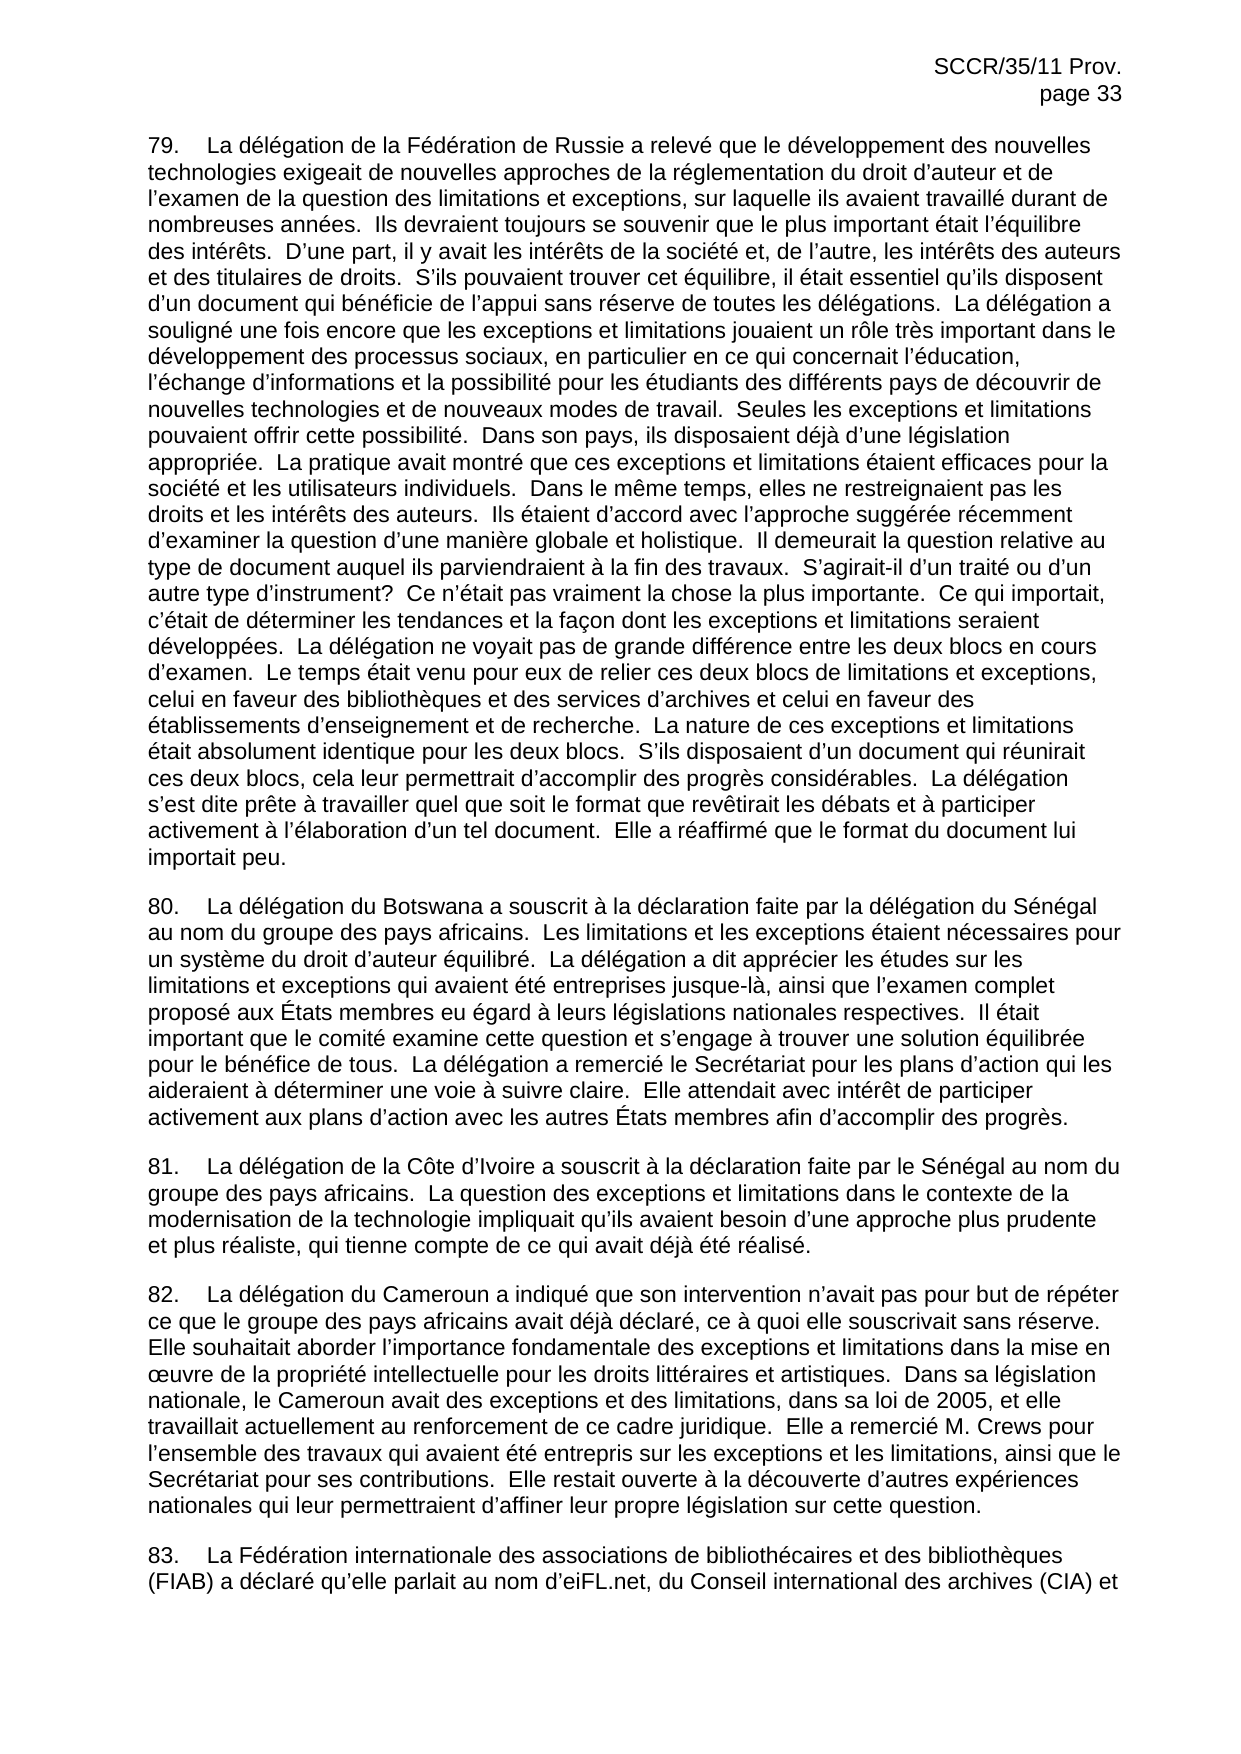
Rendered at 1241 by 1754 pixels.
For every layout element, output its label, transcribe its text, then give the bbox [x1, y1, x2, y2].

text La délégation de la Fédération de Russie a relevé que le développement des nouvelles technologies exigeait de nouvelles approches de la réglementation du droit d’auteur et de l’examen de la question des limitations et exceptions, sur laquelle ils avaient travaillé durant de nombreuses années. Ils devraient toujours se souvenir que le plus important était l’équilibre des intérêts. D’une part, il y avait les intérêts de la société et, de l’autre, les intérêts des auteurs et des titulaires de droits. S’ils pouvaient trouver cet équilibre, il était essentiel qu’ils disposent d’un document qui bénéficie de l’appui sans réserve de toutes les délégations. La délégation a souligné une fois encore que les exceptions et limitations jouaient un rôle très important dans le développement des processus sociaux, en particulier en ce qui concernait l’éducation, l’échange d’informations et la possibilité pour les étudiants des différents pays de découvrir de nouvelles technologies et de nouveaux modes de travail. Seules les exceptions et limitations pouvaient offrir cette possibilité. Dans son pays, ils disposaient déjà d’une législation appropriée. La pratique avait montré que ces exceptions et limitations étaient efficaces pour la société et les utilisateurs individuels. Dans le même temps, elles ne restreignaient pas les droits et les intérêts des auteurs. Ils étaient d’accord avec l’approche suggérée récemment d’examiner la question d’une manière globale et holistique. Il demeurait la question relative au type de document auquel ils parviendraient à la fin des travaux. S’agirait-il d’un traité ou d’un autre type d’instrument? Ce n’était pas vraiment la chose la plus importante. Ce qui importait, c’était de déterminer les tendances et la façon dont les exceptions et limitations seraient développées. La délégation ne voyait pas de grande différence entre les deux blocs en cours d’examen. Le temps était venu pour eux de relier ces deux blocs de limitations et exceptions, celui en faveur des bibliothèques et des services d’archives et celui en faveur des établissements d’enseignement et de recherche. La nature de ces exceptions et limitations était absolument identique pour les deux blocs. S’ils disposaient d’un document qui réunirait ces deux blocs, cela leur permettrait d’accomplir des progrès considérables. La délégation s’est dite prête à travailler quel que soit le format que revêtirait les débats et à participer activement à l’élaboration d’un tel document. Elle a réaffirmé que le format du document lui importait peu. [148, 132, 1122, 870]
text La délégation du Cameroun a indiqué que son intervention n’avait pas pour but de répéter ce que le groupe des pays africains avait déjà déclaré, ce à quoi elle souscrivait sans réserve. Elle souhaitait aborder l’importance fondamentale des exceptions et limitations dans la mise en œuvre de la propriété intellectuelle pour les droits littéraires et artistiques. Dans sa législation nationale, le Cameroun avait des exceptions et des limitations, dans sa loi de 2005, et elle travaillait actuellement au renforcement de ce cadre juridique. Elle a remercié M. Crews pour l’ensemble des travaux qui avaient été entrepris sur les exceptions et les limitations, ainsi que le Secrétariat pour ses contributions. Elle restait ouverte à la découverte d’autres expériences nationales qui leur permettraient d’affiner leur propre législation sur cette question. [148, 1281, 1122, 1519]
text La délégation de la Côte d’Ivoire a souscrit à la déclaration faite par le Sénégal au nom du groupe des pays africains. La question des exceptions et limitations dans le contexte de la modernisation de la technologie impliquait qu’ils avaient besoin d’une approche plus prudente et plus réaliste, qui tienne compte de ce qui avait déjà été réalisé. [148, 1153, 1122, 1258]
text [148, 1542, 1122, 1594]
text La délégation du Botswana a souscrit à la déclaration faite par la délégation du Sénégal au nom du groupe des pays africains. Les limitations et les exceptions étaient nécessaires pour un système du droit d’auteur équilibré. La délégation a dit apprécier les études sur les limitations et exceptions qui avaient été entreprises jusque-là, ainsi que l’examen complet proposé aux États membres eu égard à leurs législations nationales respectives. Il était important que le comité examine cette question et s’engage à trouver une solution équilibrée pour le bénéfice de tous. La délégation a remercié le Secrétariat pour les plans d’action qui les aideraient à déterminer une voie à suivre claire. Elle attendait avec intérêt de participer activement aux plans d’action avec les autres États membres afin d’accomplir des progrès. [148, 893, 1122, 1130]
